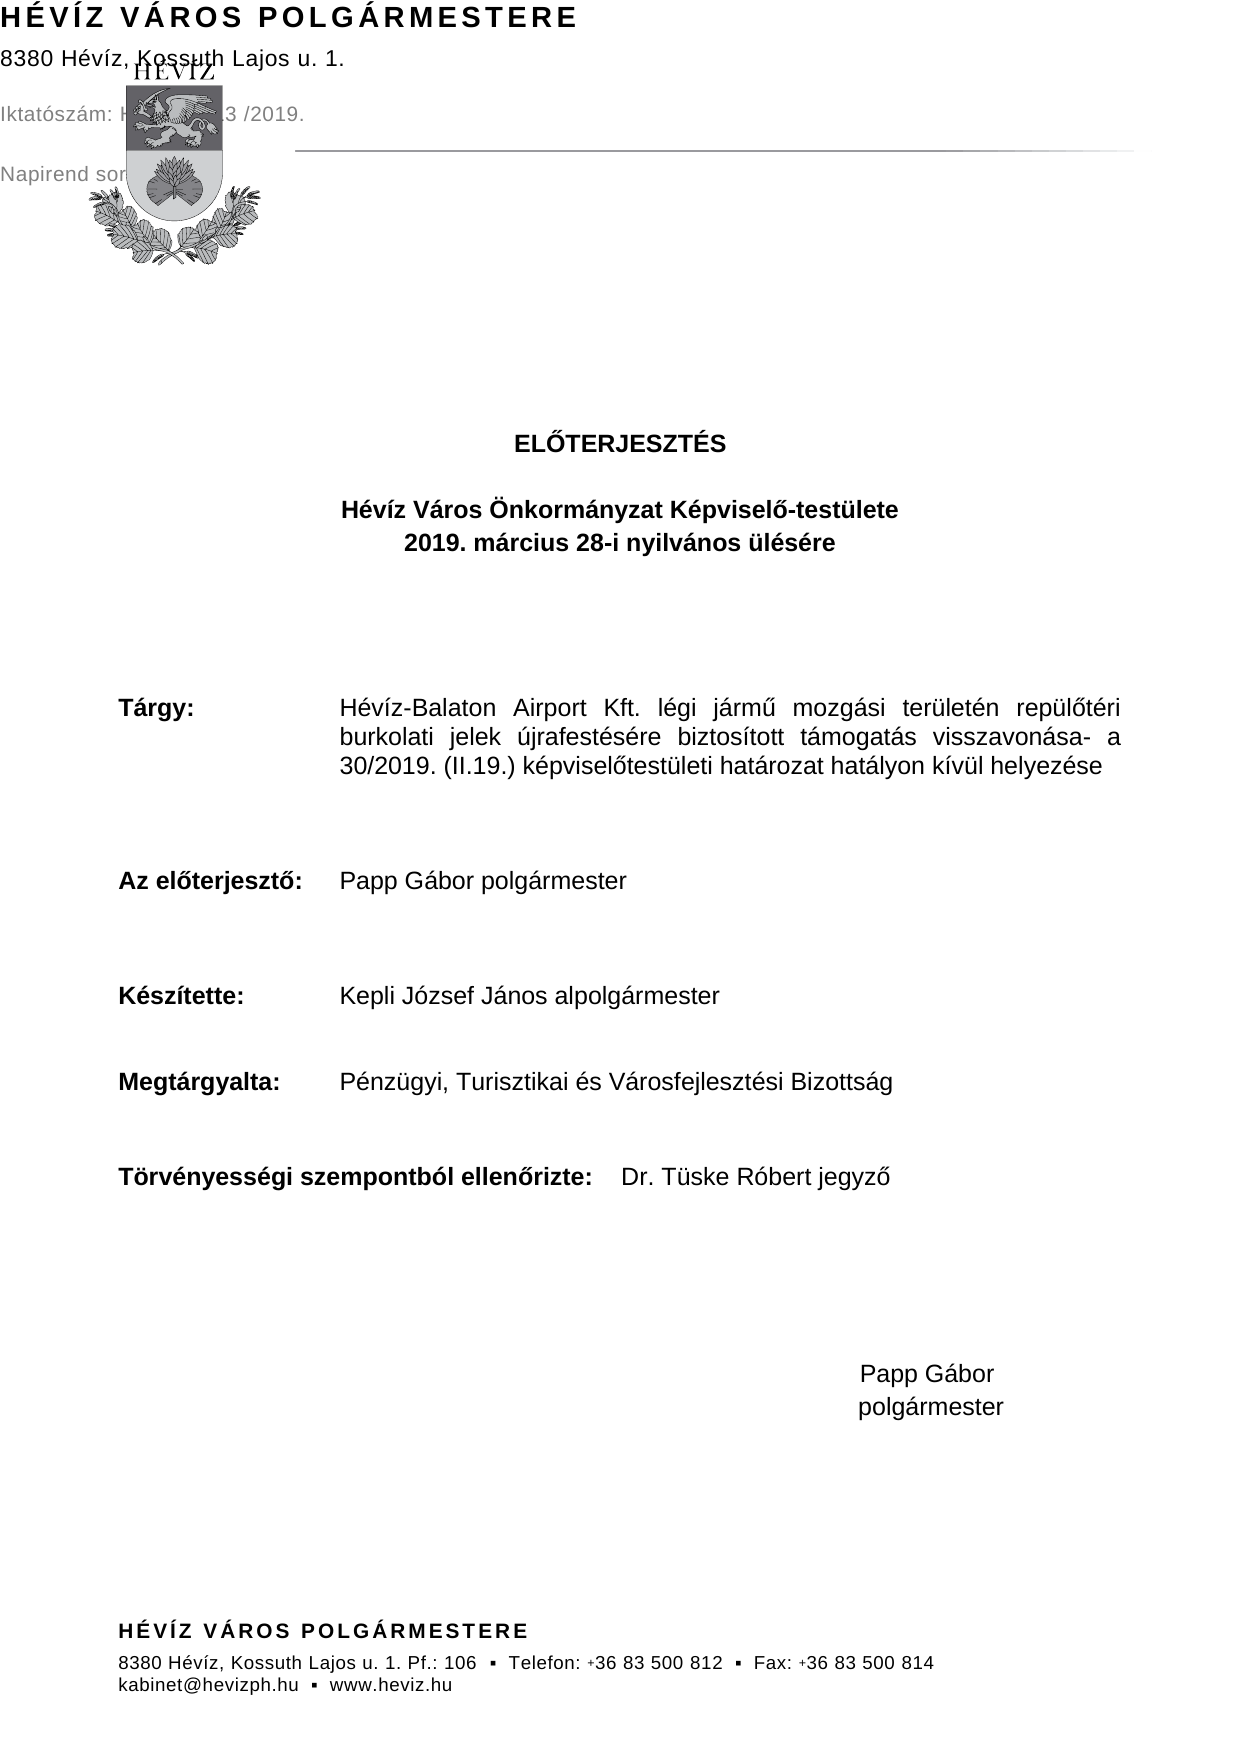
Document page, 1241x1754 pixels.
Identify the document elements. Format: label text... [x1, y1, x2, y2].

text Papp Gábor [118, 1359, 1122, 1388]
text 2019. március 28-i nyilvános ülésére [118, 528, 1122, 557]
text ELŐTERJESZTÉS [118, 429, 1122, 458]
text Tárgy: Hévíz-Balaton Airport Kft. légi jármű mozgási területén repülőtéri burkolati jelek újrafestésére biztosított támogatás visszavonása- a 30/2019. (II.19.) képviselőtestületi határozat hatályon kívül helyezése [118, 693, 1122, 779]
text polgármester [118, 1392, 1122, 1421]
text Az előterjesztő: polgármester [118, 866, 1122, 894]
text Megtárgyalta: Pénzügyi, Turisztikai és Városfejlesztési Bizottság [118, 1067, 1122, 1096]
text Készítette: Kepli József János alpolgármester [118, 981, 1122, 1009]
text Törvényességi szempontból ellenőrizte: Dr. Tüske Róbert jegyző [118, 1162, 1122, 1190]
text Hévíz Város Önkormányzat Képviselő-testülete [118, 495, 1122, 524]
